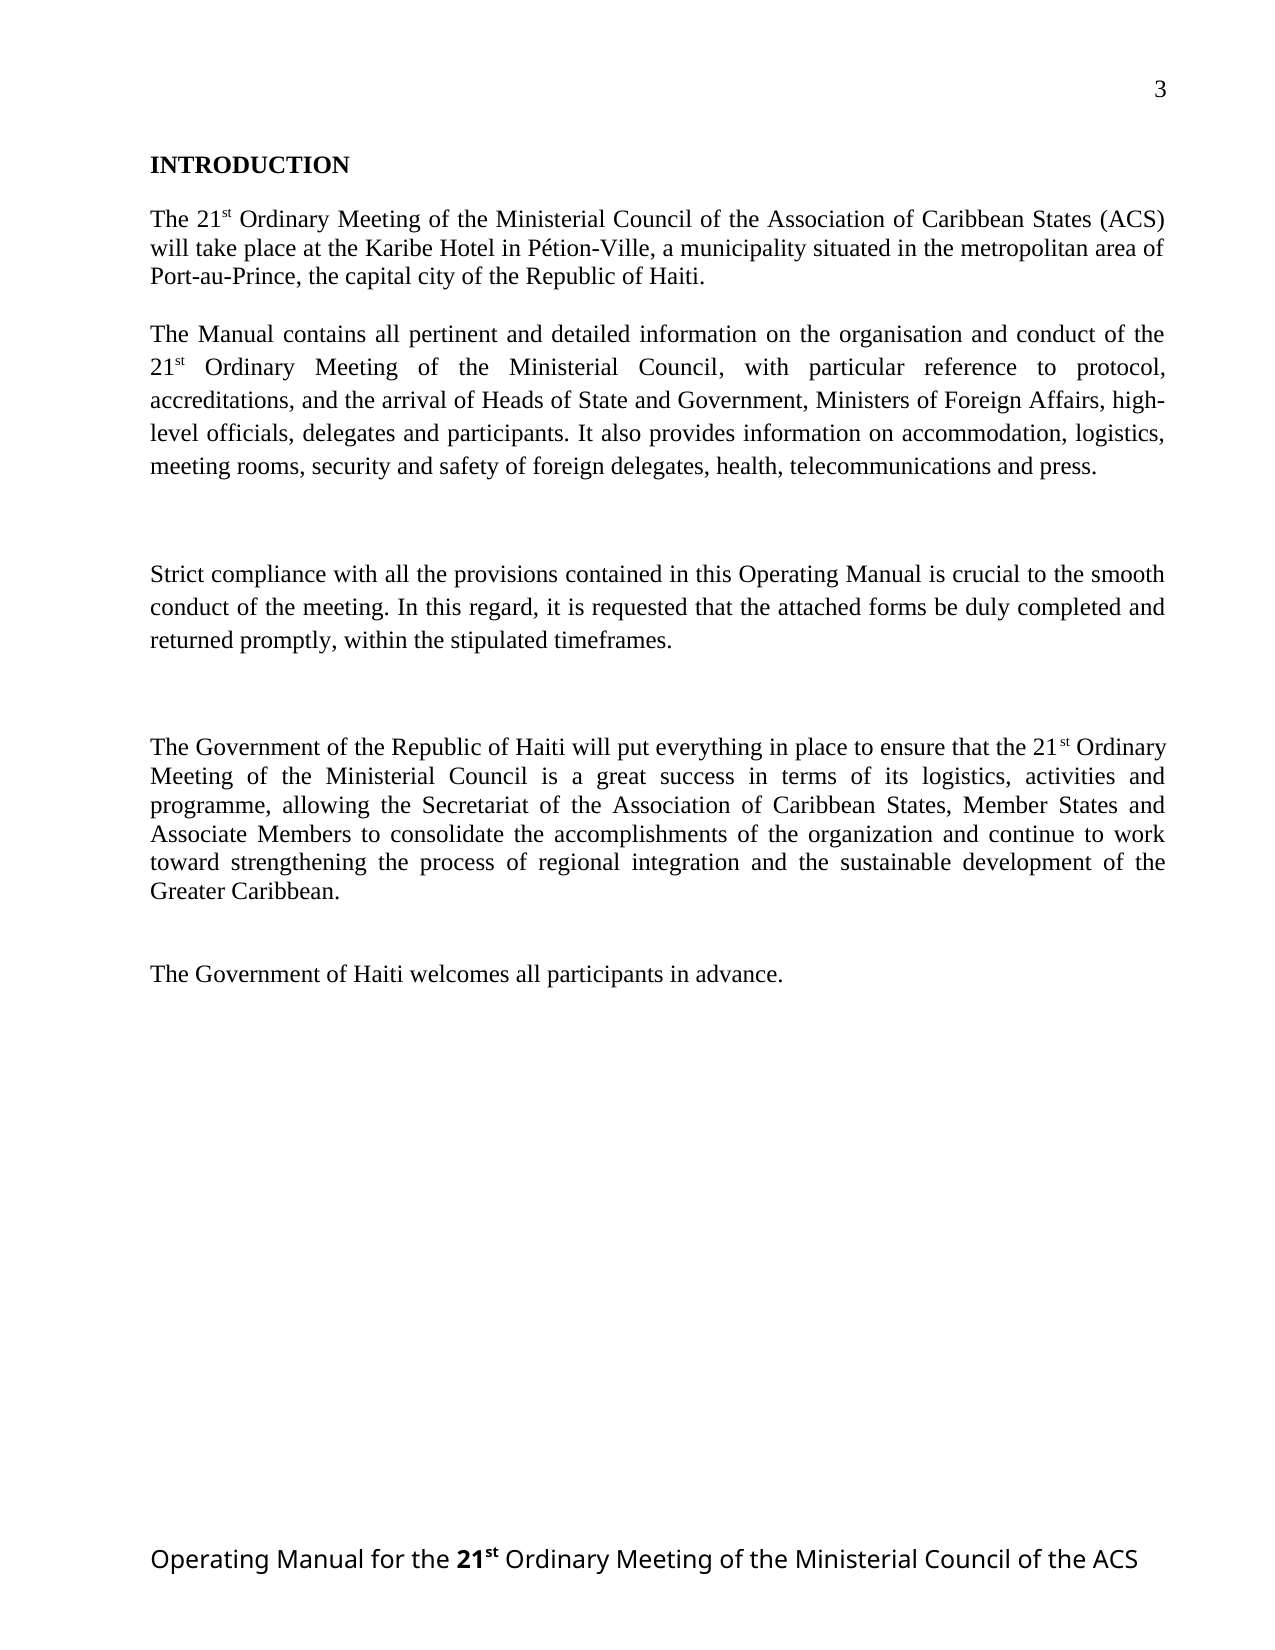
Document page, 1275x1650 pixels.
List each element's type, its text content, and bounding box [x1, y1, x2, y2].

text Strict compliance with all the provisions contained in this Operating Manual is crucial to the smooth conduct of the meeting. In this regard, it is requested that the attached forms be duly completed and returned promptly, within the stipulated timeframes. [150, 559, 1167, 653]
text The Manual contains all pertinent and detailed information on the organisation and conduct of the 21st Ordinary Meeting of the Ministerial Council, with particular reference to protocol, accreditations, and the arrival of Heads of State and Government, Ministers of Foreign Affairs, high-level officials, delegates and participants. It also provides information on accommodation, logistics, meeting rooms, security and safety of foreign delegates, health, telecommunications and press. [150, 319, 1167, 480]
text The Government of Haiti welcomes all participants in advance. [150, 959, 1167, 987]
text INTRODUCTION [150, 150, 1167, 179]
text The 21st Ordinary Meeting of the Ministerial Council of the Association of Caribbean States (ACS) will take place at the Karibe Hotel in Pétion-Ville, a municipality situated in the metropolitan area of Port-au-Prince, the capital city of the Republic of Haiti. [150, 204, 1167, 290]
text The Government of the Republic of Haiti will put everything in place to ensure that the 21st Ordinary Meeting of the Ministerial Council is a great success in terms of its logistics, activities and programme, allowing the Secretariat of the Association of Caribbean States, Member States and Associate Members to consolidate the accomplishments of the organization and continue to work toward strengthening the process of regional integration and the sustainable development of the Greater Caribbean. [150, 732, 1167, 905]
